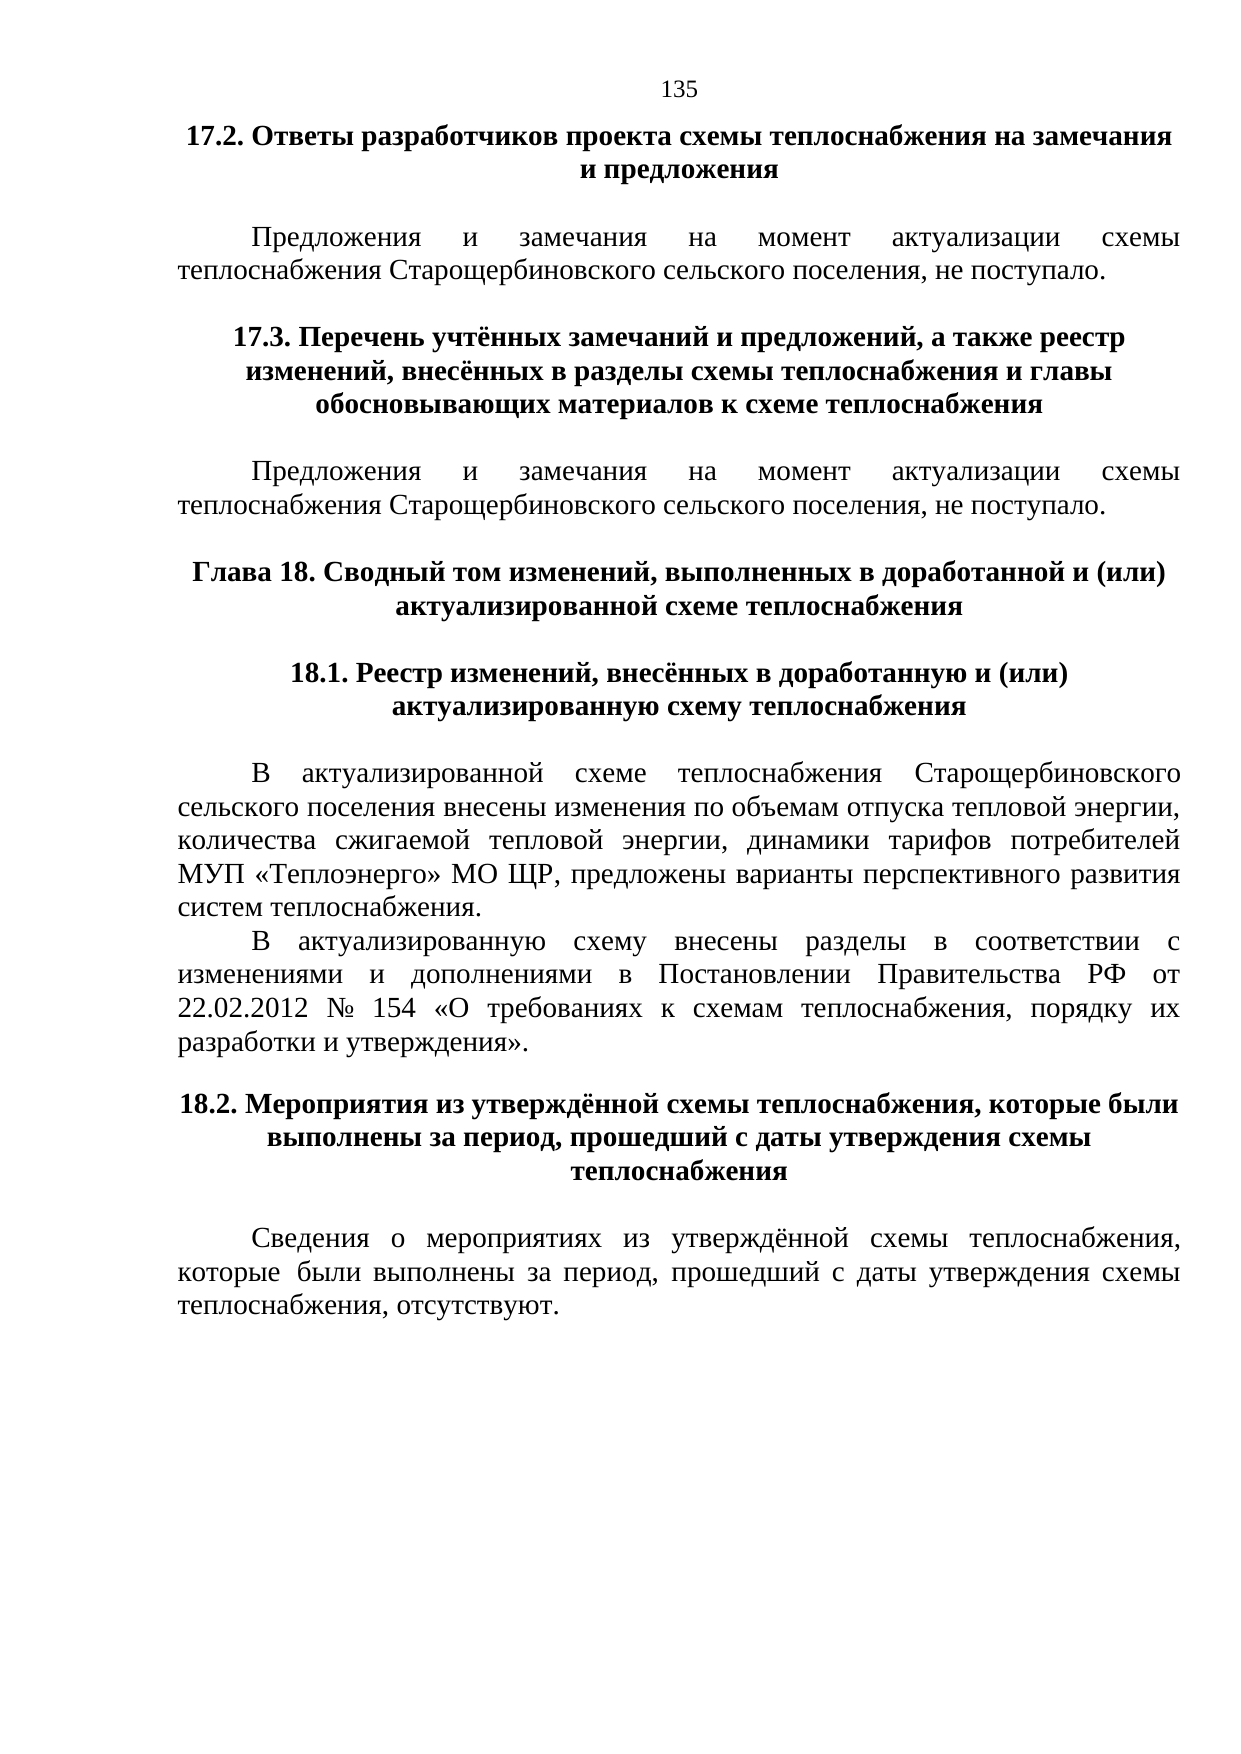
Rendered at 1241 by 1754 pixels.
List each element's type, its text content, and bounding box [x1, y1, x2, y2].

text обосновывающих материалов к схеме теплоснабжения [177, 386, 1181, 420]
text теплоснабжения [177, 1153, 1181, 1187]
text Сведения о мероприятиях из утверждённой схемы теплоснабжения, которые были выполнены за период, прошедший с даты утверждения схемы теплоснабжения, отсутствуют. [177, 1220, 1181, 1321]
text 18.1. Реестр изменений, внесённых в доработанную и (или) [177, 655, 1181, 688]
text В актуализированной схеме теплоснабжения Старощербиновского сельского поселения внесены изменения по объемам отпуска тепловой энергии, количества сжигаемой тепловой энергии, динамики тарифов потребителей МУП «Теплоэнерго» МО ЩР, предложены варианты перспективного развития систем теплоснабжения. [177, 755, 1181, 923]
text 17.2. Ответы разработчиков проекта схемы теплоснабжения на замечания и предложения [177, 118, 1181, 185]
text Глава 18. Сводный том изменений, выполненных в доработанной и (или) актуализированной схеме теплоснабжения [177, 554, 1181, 621]
text 17.3. Перечень учтённых замечаний и предложений, а также реестр [177, 319, 1181, 353]
text В актуализированную схему внесены разделы в соответствии с изменениями и дополнениями в Постановлении Правительства РФ от 22.02.2012 № 154 «О требованиях к схемам теплоснабжения, порядку их разработки и утверждения». [177, 923, 1181, 1057]
text 18.2. Мероприятия из утверждённой схемы теплоснабжения, которые были выполнены за период, прошедший с даты утверждения схемы [177, 1086, 1181, 1153]
text актуализированную схему теплоснабжения [177, 688, 1181, 722]
text изменений, внесённых в разделы схемы теплоснабжения и главы [177, 353, 1181, 386]
text Предложения и замечания на момент актуализации схемы теплоснабжения Старощербиновского сельского поселения, не поступало. [177, 453, 1181, 521]
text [177, 219, 1181, 286]
